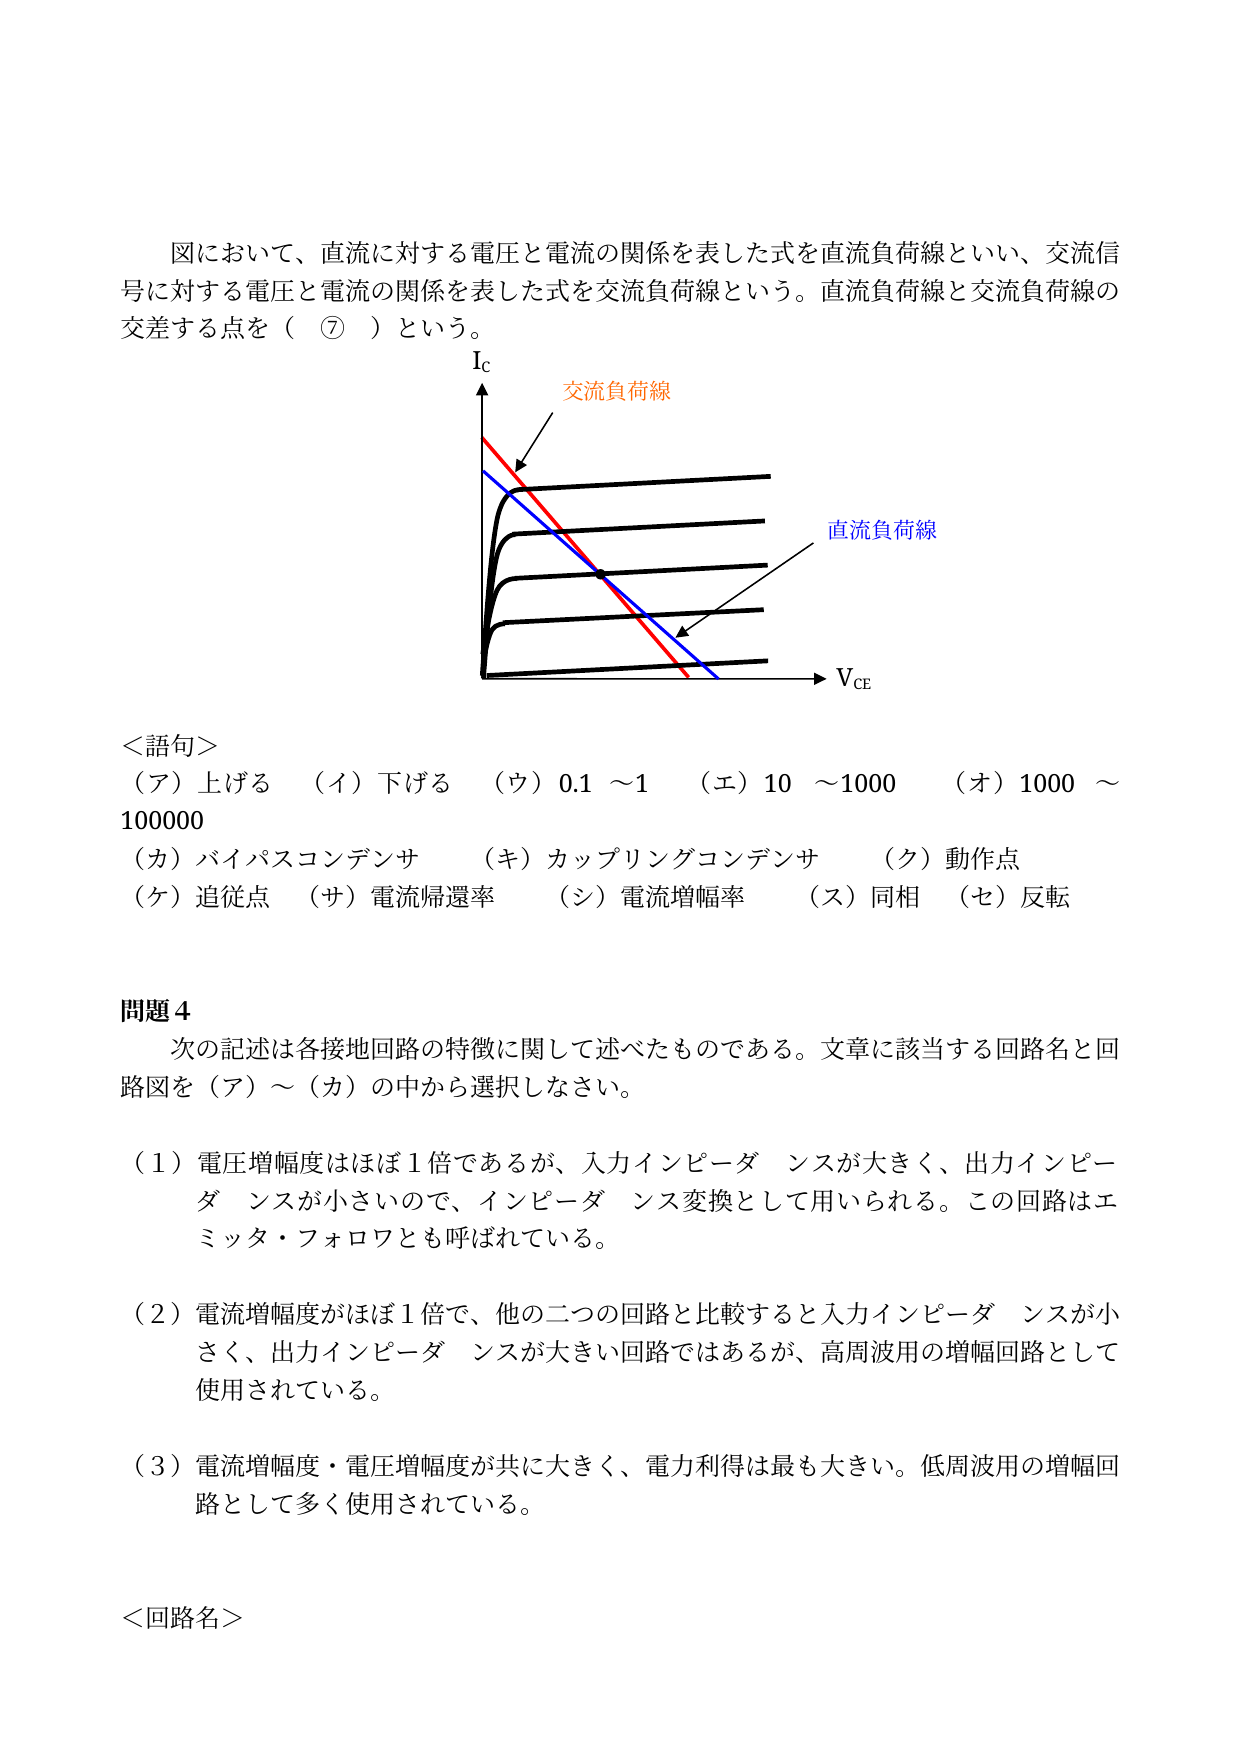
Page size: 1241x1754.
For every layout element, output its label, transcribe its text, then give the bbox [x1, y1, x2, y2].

text ＜回路名＞ [120, 1597, 1120, 1635]
text 次の記述は各接地回路の特徴に関して述べたものである。文章に該当する回路名と回路図を（ア）～（カ）の中から選択しなさい。 [120, 1029, 1120, 1104]
text （カ）バイパスコンデンサ （キ）カップリングコンデンサ （ク）動作点 [120, 839, 1120, 877]
text ＜語句＞ [120, 725, 1120, 763]
text （ア）上げる （イ）下げる （ウ）0.1～1 （エ）10～1000 （オ）1000～100000 [120, 763, 1120, 839]
text （２）電流増幅度がほぼ１倍で、他の二つの回路と比較すると入力インピーダンスが小さく、出力インピーダンスが大きい回路ではあるが、高周波用の増幅回路として使用されている。 [120, 1294, 1120, 1408]
text （３）電流増幅度・電圧増幅度が共に大きく、電力利得は最も大きい。低周波用の増幅回路として多く使用されている。 [120, 1446, 1120, 1522]
text 図において、直流に対する電圧と電流の関係を表した式を直流負荷線といい、交流信号に対する電圧と電流の関係を表した式を交流負荷線という。直流負荷線と交流負荷線の交差する点を（ ⑦ ）という。 [120, 232, 1120, 346]
text （１）電圧増幅度はほぼ１倍であるが、入力インピーダンスが大きく、出力インピーダンスが小さいので、インピーダンス変換として用いられる。この回路はエミッタ・フォロワとも呼ばれている。 [120, 1142, 1120, 1256]
text （ケ）追従点 （サ）電流帰還率 （シ）電流増幅率 （ス）同相 （セ）反転 [120, 877, 1120, 915]
text 問題４ [120, 991, 1120, 1029]
